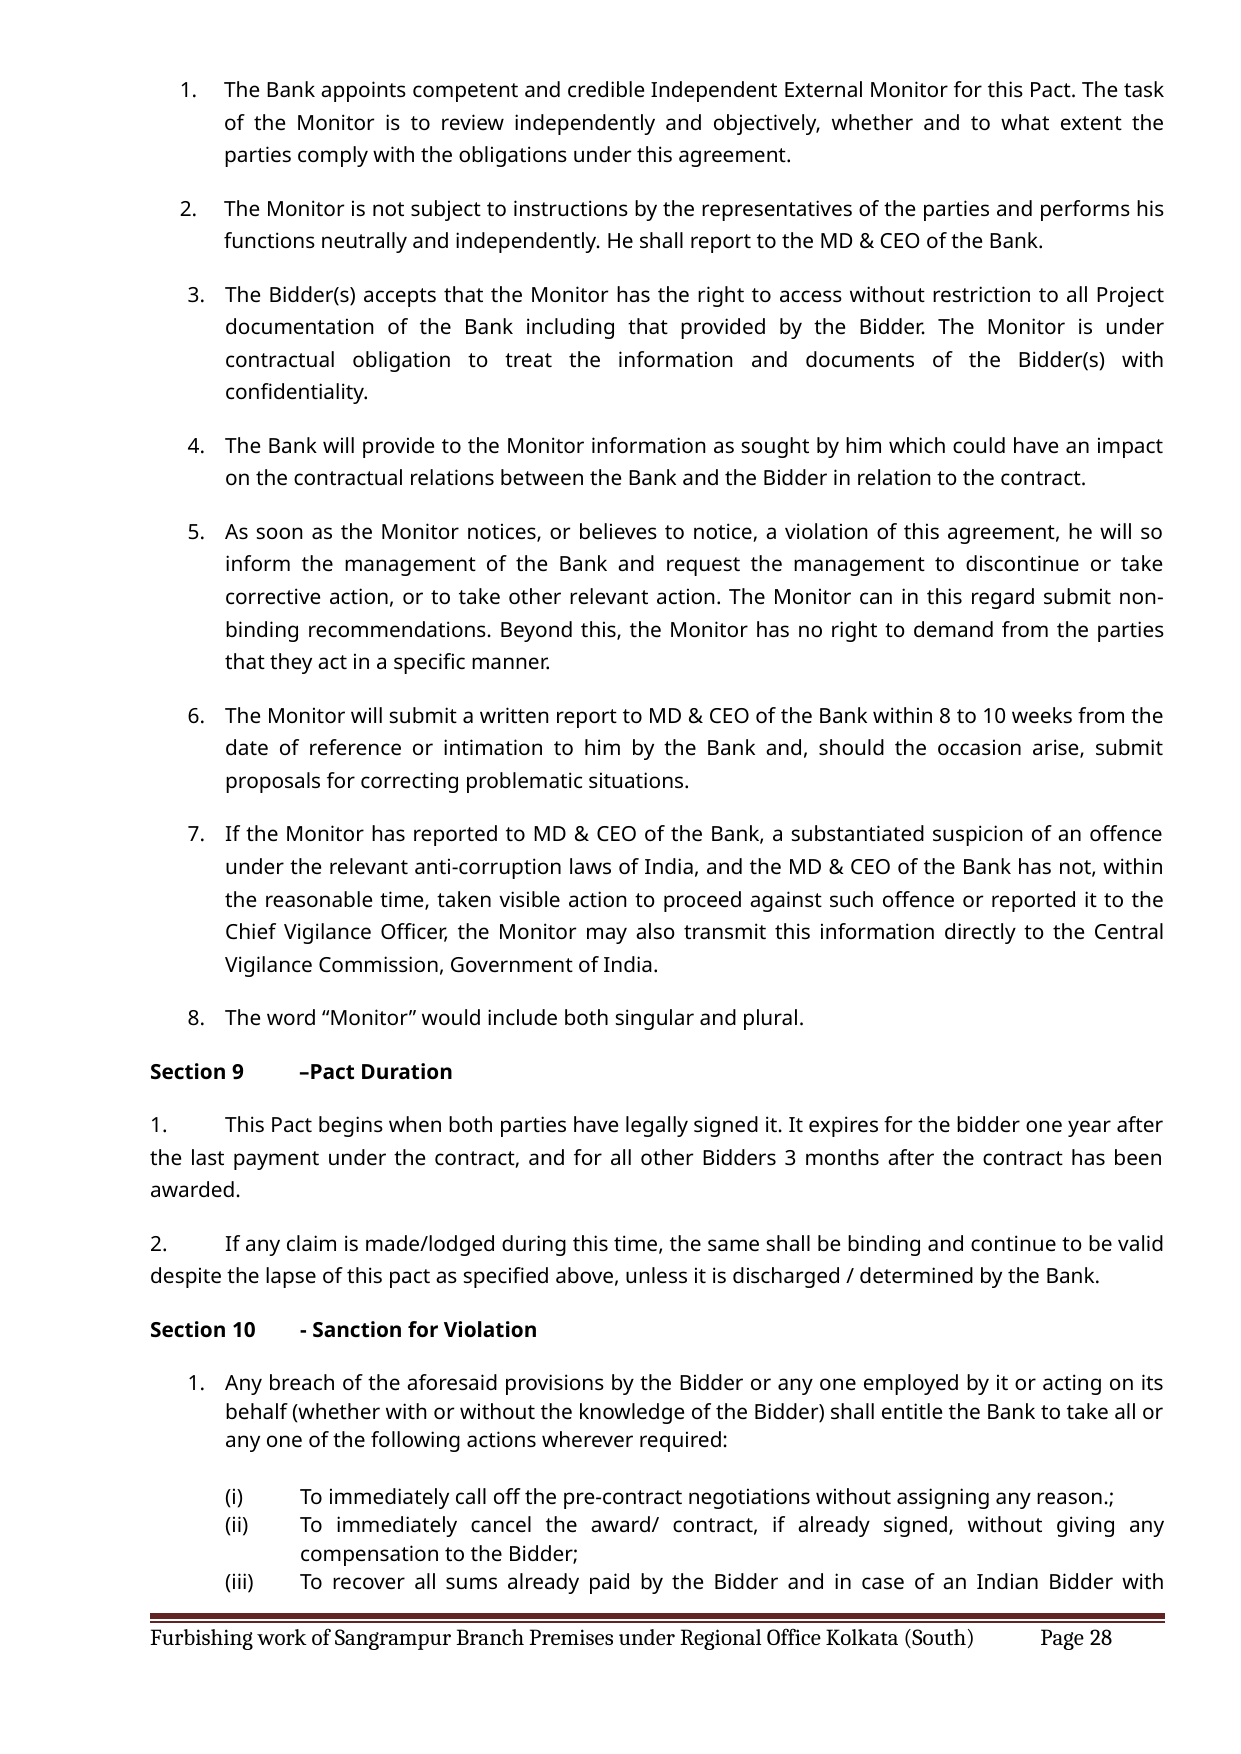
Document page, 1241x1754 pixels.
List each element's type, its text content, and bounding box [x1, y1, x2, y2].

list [225, 1567, 1165, 1596]
text 1. The Bank appoints competent and credible Independent External Monitor for this Pact. The task of the Monitor is to review independently and objectively, whether and to what extent the parties comply with the obligations under this agreement. [179, 75, 1165, 169]
text 7. If the Monitor has reported to MD & CEO of the Bank, a substantiated suspicion of an offence under the relevant anti-corruption laws of India, and the MD & CEO of the Bank has not, within the reasonable time, taken visible action to proceed against such offence or reported it to the Chief Vigilance Officer, the Monitor may also transmit this information directly to the Central Vigilance Commission, Government of India. [187, 819, 1165, 978]
text 5. As soon as the Monitor notices, or believes to notice, a violation of this agreement, he will so inform the management of the Bank and request the management to discontinue or take corrective action, or to take other relevant action. The Monitor can in this regard submit non-binding recommendations. Beyond this, the Monitor has no right to demand from the parties that they act in a specific manner. [187, 517, 1165, 676]
text Section 10 - Sanction for Violation [150, 1315, 1165, 1343]
text 8. The word “Monitor” would include both singular and plural. [187, 1003, 1165, 1032]
text 3. The Bidder(s) accepts that the Monitor has the right to access without restriction to all Project documentation of the Bank including that provided by the Bidder. The Monitor is under contractual obligation to treat the information and documents of the Bidder(s) with confidentiality. [187, 280, 1165, 406]
text 4. The Bank will provide to the Monitor information as sought by him which could have an impact on the contractual relations between the Bank and the Bidder in relation to the contract. [187, 431, 1165, 492]
text 2. The Monitor is not subject to instructions by the representatives of the parties and performs his functions neutrally and independently. He shall report to the MD & CEO of the Bank. [179, 194, 1165, 255]
text Section 9 –Pact Duration [150, 1057, 1165, 1085]
text 2. If any claim is made/lodged during this time, the same shall be binding and continue to be valid despite the lapse of this pact as specified above, unless it is discharged / determined by the Bank. [150, 1229, 1165, 1290]
list To immediately cancel the award/ contract, if already signed, without giving any compensation to the Bidder; [225, 1511, 1165, 1567]
text 1. This Pact begins when both parties have legally signed it. It expires for the bidder one year after the last payment under the contract, and for all other Bidders 3 months after the contract has been awarded. [150, 1110, 1165, 1204]
list To immediately call off the pre-contract negotiations without assigning any reason.; [225, 1482, 1165, 1511]
list Any breach of the aforesaid provisions by the Bidder or any one employed by it or acting on its behalf (whether with or without the knowledge of the Bidder) shall entitle the Bank to take all or any one of the following actions wherever required: [187, 1368, 1165, 1454]
text 6. The Monitor will submit a written report to MD & CEO of the Bank within 8 to 10 weeks from the date of reference or intimation to him by the Bank and, should the occasion arise, submit proposals for correcting problematic situations. [187, 701, 1165, 794]
